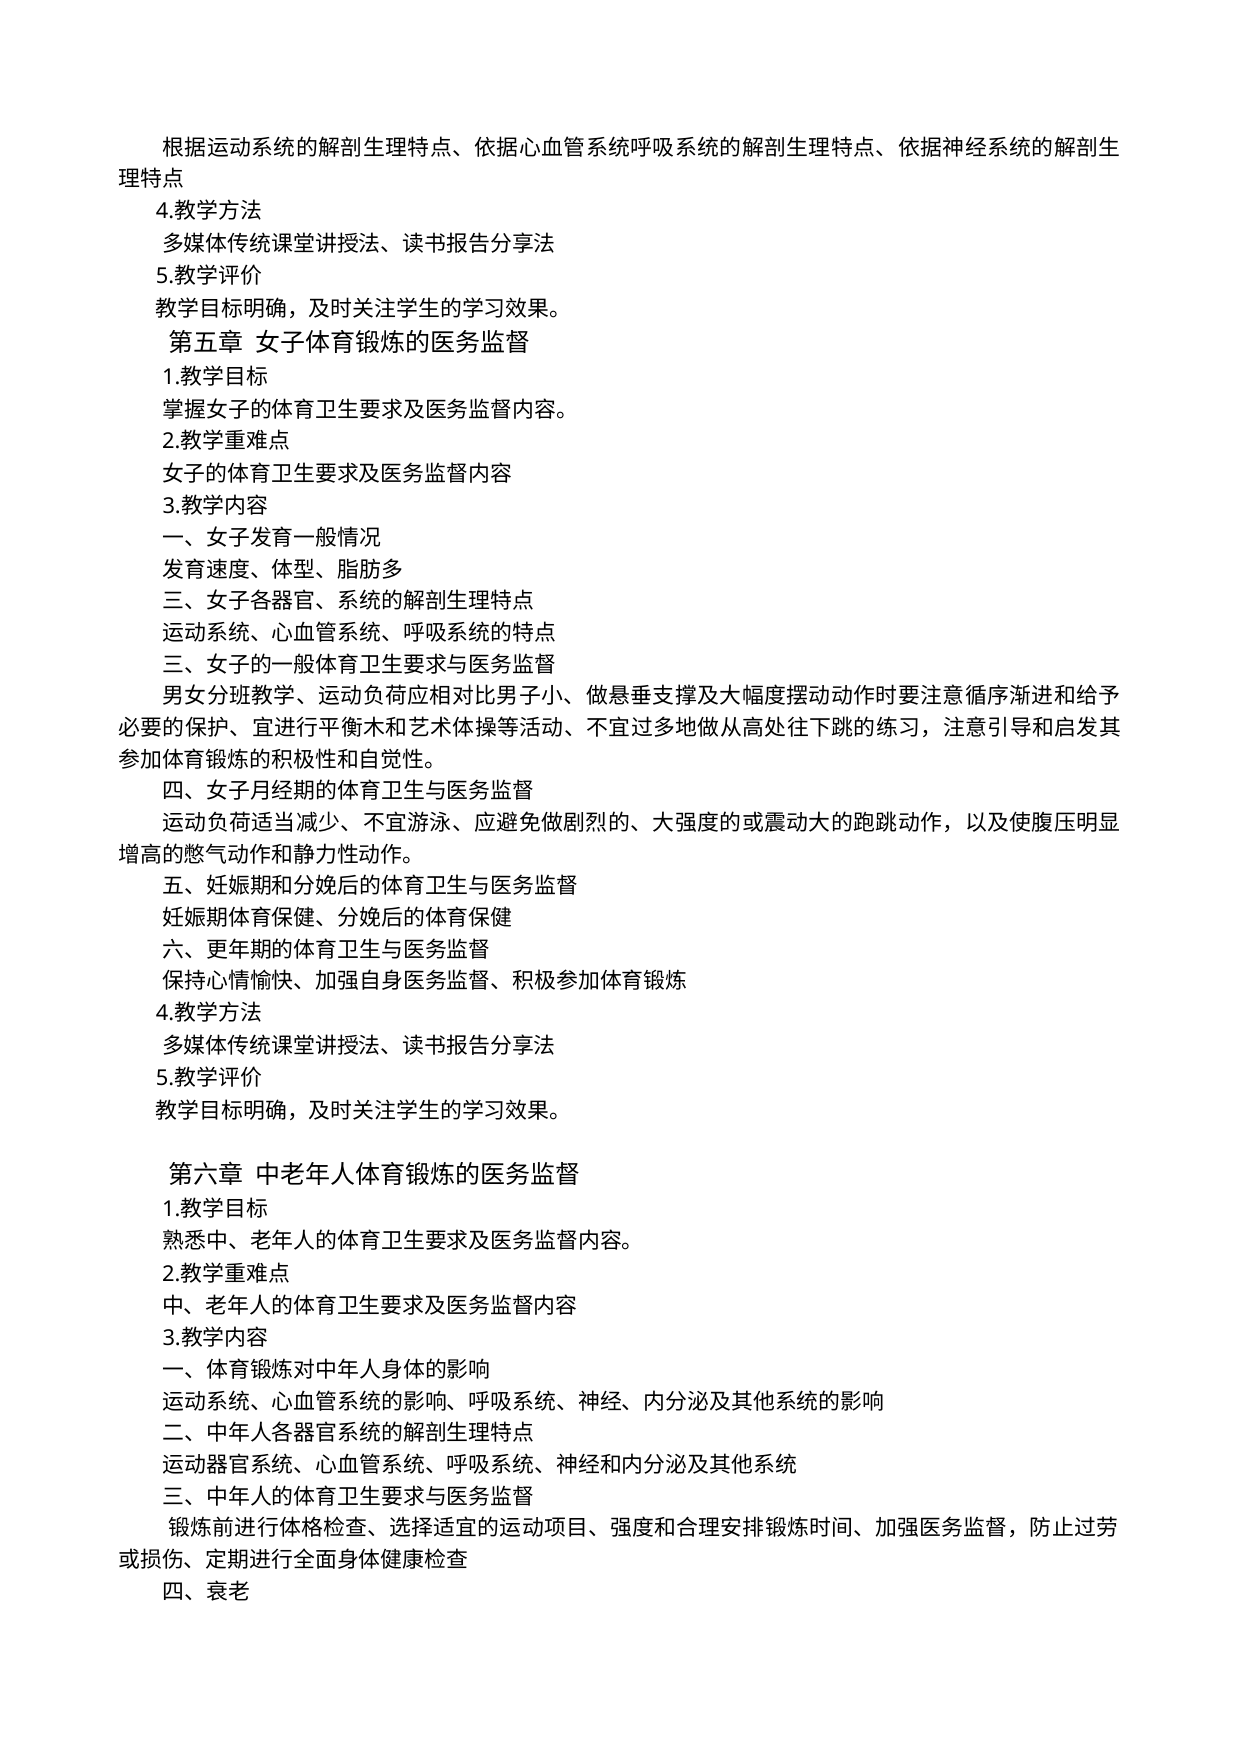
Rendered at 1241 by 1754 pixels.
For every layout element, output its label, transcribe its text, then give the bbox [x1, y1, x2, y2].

text 发育速度、体型、脂肪多 [118, 552, 1122, 583]
text 锻炼前进行体格检查、选择适宜的运动项目、强度和合理安排锻炼时间、加强医务监督，防止过劳或损伤、定期进行全面身体健康检查 [118, 1510, 1122, 1574]
text 六、更年期的体育卫生与医务监督 [118, 932, 1122, 963]
text 多媒体传统课堂讲授法、读书报告分享法 [118, 1027, 1122, 1060]
text 掌握女子的体育卫生要求及医务监督内容。 [118, 392, 1122, 423]
text 运动器官系统、心血管系统、呼吸系统、神经和内分泌及其他系统 [118, 1447, 1122, 1479]
text 2.教学重难点 [118, 423, 1122, 456]
text 根据运动系统的解剖生理特点、依据心血管系统呼吸系统的解剖生理特点、依据神经系统的解剖生理特点 [118, 129, 1122, 193]
text 1.教学目标 [118, 1191, 1122, 1223]
text 5.教学评价 [156, 1060, 1122, 1092]
text 女子的体育卫生要求及医务监督内容 [118, 456, 1122, 488]
text 一、体育锻炼对中年人身体的影响 [118, 1352, 1122, 1384]
text 第五章 女子体育锻炼的医务监督 [118, 323, 1122, 359]
text 多媒体传统课堂讲授法、读书报告分享法 [118, 225, 1122, 258]
text 妊娠期体育保健、分娩后的体育保健 [118, 900, 1122, 932]
text 运动系统、心血管系统、呼吸系统的特点 [118, 615, 1122, 647]
text 第六章 中老年人体育锻炼的医务监督 [118, 1155, 1122, 1191]
text 3.教学内容 [118, 1320, 1122, 1352]
text 四、衰老 [118, 1574, 1122, 1605]
text 保持心情愉快、加强自身医务监督、积极参加体育锻炼 [118, 963, 1122, 995]
text 二、中年人各器官系统的解剖生理特点 [118, 1415, 1122, 1447]
text 男女分班教学、运动负荷应相对比男子小、做悬垂支撑及大幅度摆动动作时要注意循序渐进和给予必要的保护、宜进行平衡木和艺术体操等活动、不宜过多地做从高处往下跳的练习，注意引导和启发其参加体育锻炼的积极性和自觉性。 [118, 678, 1122, 773]
text 3.教学内容 [118, 488, 1122, 520]
text 教学目标明确，及时关注学生的学习效果。 [156, 290, 1122, 323]
text 一、女子发育一般情况 [118, 520, 1122, 552]
text 运动系统、心血管系统的影响、呼吸系统、神经、内分泌及其他系统的影响 [118, 1384, 1122, 1415]
text 三、女子各器官、系统的解剖生理特点 [118, 583, 1122, 615]
text 中、老年人的体育卫生要求及医务监督内容 [118, 1288, 1122, 1320]
text 五、妊娠期和分娩后的体育卫生与医务监督 [118, 868, 1122, 900]
text 4.教学方法 [156, 193, 1122, 225]
text 5.教学评价 [156, 258, 1122, 290]
text 三、女子的一般体育卫生要求与医务监督 [118, 647, 1122, 678]
text 2.教学重难点 [118, 1255, 1122, 1288]
text 熟悉中、老年人的体育卫生要求及医务监督内容。 [118, 1223, 1122, 1255]
text 三、中年人的体育卫生要求与医务监督 [118, 1479, 1122, 1510]
text 教学目标明确，及时关注学生的学习效果。 [156, 1092, 1122, 1125]
text 运动负荷适当减少、不宜游泳、应避免做剧烈的、大强度的或震动大的跑跳动作，以及使腹压明显增高的憋气动作和静力性动作。 [118, 805, 1122, 868]
text 1.教学目标 [118, 359, 1122, 392]
text 四、女子月经期的体育卫生与医务监督 [118, 773, 1122, 805]
text 4.教学方法 [156, 995, 1122, 1027]
